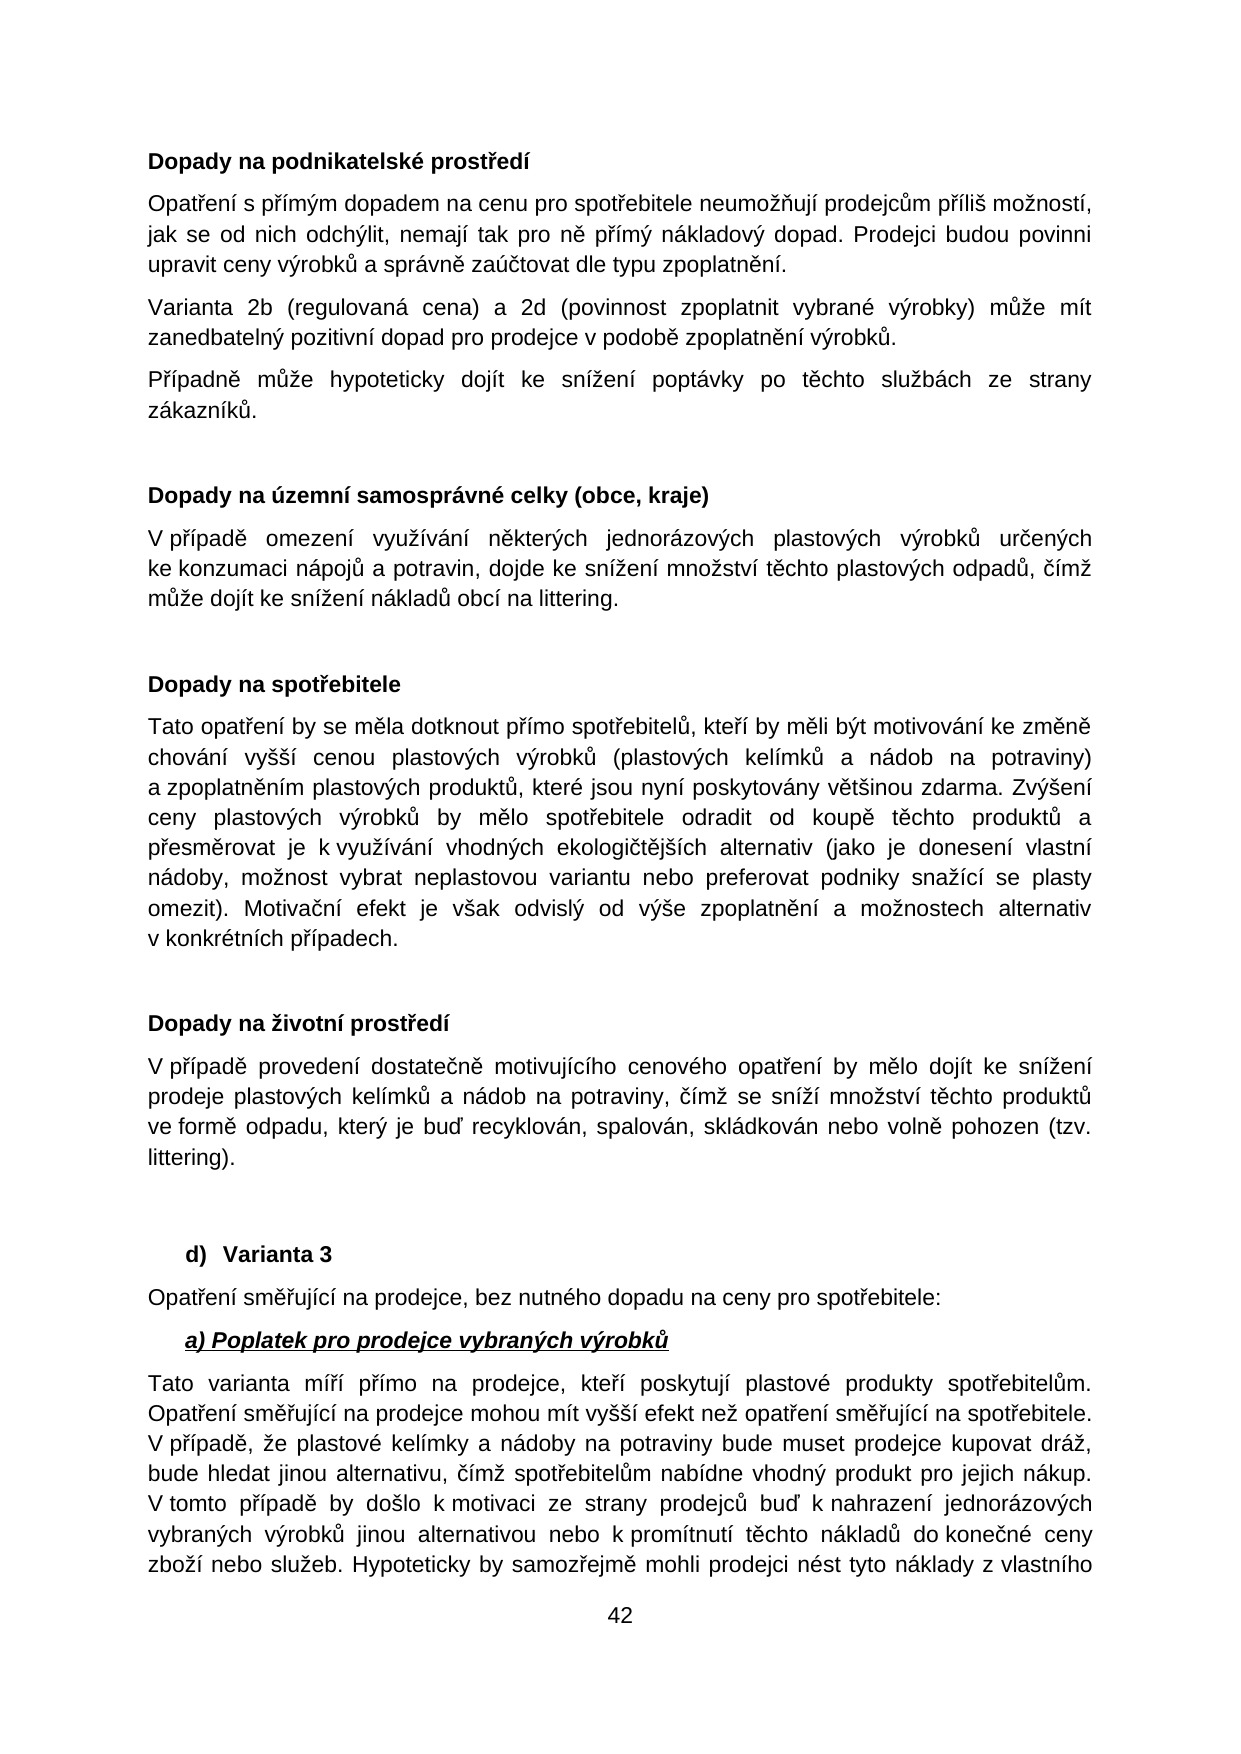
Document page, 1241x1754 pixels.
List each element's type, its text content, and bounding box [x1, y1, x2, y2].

subtitle Varianta 3 [185, 1241, 1093, 1268]
text Případně může hypoteticky dojít ke snížení poptávky po těchto službách ze strany zákazníků. [148, 366, 1093, 423]
text Opatření směřující na prodejce, bez nutného dopadu na ceny pro spotřebitele: [148, 1284, 1093, 1310]
text Opatření s přímým dopadem na cenu pro spotřebitele neumožňují prodejcům příliš možností, jak se od nich odchýlit, nemají tak pro ně přímý nákladový dopad. Prodejci budou povinni upravit ceny výrobků a správně zaúčtovat dle typu zpoplatnění. [148, 190, 1093, 277]
text a) Poplatek pro prodejce vybraných výrobků [185, 1327, 1093, 1353]
text V případě omezení využívání některých jednorázových plastových výrobků určených ke konzumaci nápojů a potravin, dojde ke snížení množství těchto plastových odpadů, čímž může dojít ke snížení nákladů obcí na littering. [148, 525, 1093, 611]
text Dopady na životní prostředí [148, 1010, 1093, 1036]
text V případě provedení dostatečně motivujícího cenového opatření by mělo dojít ke snížení prodeje plastových kelímků a nádob na potraviny, čímž se sníží množství těchto produktů ve formě odpadu, který je buď recyklován, spalován, skládkován nebo volně pohozen (tzv. littering). [148, 1053, 1093, 1170]
text Dopady na územní samosprávné celky (obce, kraje) [148, 482, 1093, 508]
text Tato opatření by se měla dotknout přímo spotřebitelů, kteří by měli být motivování ke změně chování vyšší cenou plastových výrobků (plastových kelímků a nádob na potraviny) a zpoplatněním plastových produktů, které jsou nyní poskytovány většinou zdarma. Zvýšení ceny plastových výrobků by mělo spotřebitele odradit od koupě těchto produktů a přesměrovat je k využívání vhodných ekologičtějších alternativ (jako je donesení vlastní nádoby, možnost vybrat neplastovou variantu nebo preferovat podniky snažící se plasty omezit). Motivační efekt je však odvislý od výše zpoplatnění a možnostech alternativ v konkrétních případech. [148, 713, 1093, 951]
text Dopady na podnikatelské prostředí [148, 148, 1093, 174]
text Dopady na spotřebitele [148, 671, 1093, 697]
text Varianta 2b (regulovaná cena) a 2d (povinnost zpoplatnit vybrané výrobky) může mít zanedbatelný pozitivní dopad pro prodejce v podobě zpoplatnění výrobků. [148, 293, 1093, 350]
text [148, 1369, 1093, 1577]
